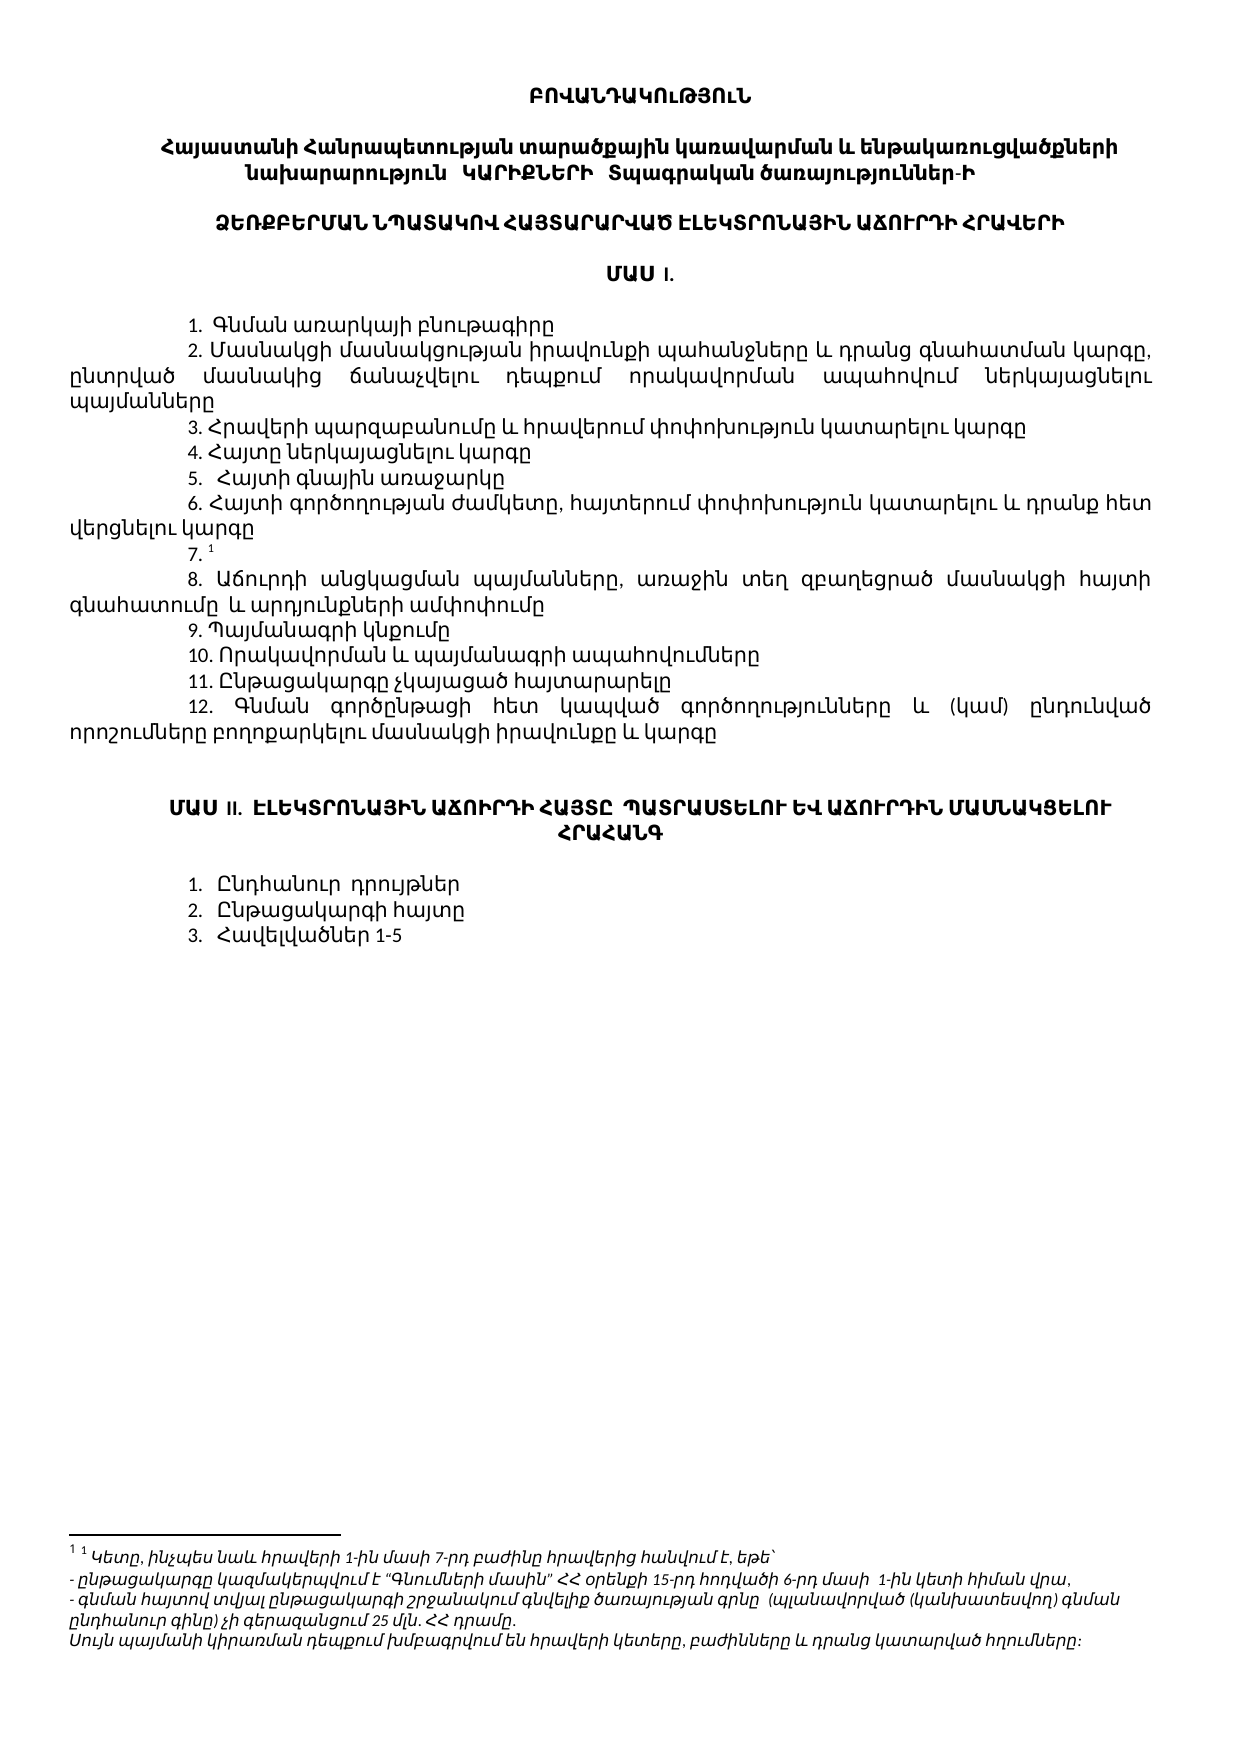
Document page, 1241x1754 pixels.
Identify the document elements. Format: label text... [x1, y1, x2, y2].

text 11. Ընթացակարգը չկայացած հայտարարելը [69, 668, 1152, 693]
text 4. Հայտը ներկայացնելու կարգը [69, 439, 1152, 465]
text 7. [69, 541, 1152, 566]
text ՁԵՌՔԲԵՐՄԱՆ ՆՊԱՏԱԿՈՎ ՀԱՅՏԱՐԱՐՎԱԾ ԷԼԵԿՏՐՈՆԱՅԻՆ ԱՃՈՒՐԴԻ ՀՐԱՎԵՐԻ [69, 211, 1152, 236]
text 12. Գնման գործընթացի հետ կապված գործողությունները և (կամ) ընդունված որոշումները բողոքարկելու մասնակցի իրավունքը և կարգը [69, 693, 1152, 744]
text 10. Որակավորման և պայմանագրի ապահովումները [69, 643, 1152, 668]
text 9. Պայմանագրի կնքումը [69, 617, 1152, 643]
text 1. Գնման առարկայի բնութագիրը [69, 312, 1152, 338]
text 6. Հայտի գործողության ժամկետը, հայտերում փոփոխություն կատարելու և դրանք հետ վերցնելու կարգը [69, 490, 1152, 541]
text Հայաստանի Հանրապետության տարածքային կառավարման և ենթակառուցվածքների նախարարություն ԿԱՐԻՔՆԵՐԻ Տպագրական ծառայություններ-Ի [69, 134, 1152, 185]
text ՄԱՍ I. [69, 261, 1152, 287]
text 2. Մասնակցի մասնակցության իրավունքի պահանջները և դրանց գնահատման կարգը, ընտրված մասնակից ճանաչվելու դեպքում որակավորման ապահովում ներկայացնելու պայմանները [69, 338, 1152, 414]
text ՄԱՍ II. ԷԼԵԿՏՐՈՆԱՅԻՆ ԱՃՈԻՐԴԻ ՀԱՅՏԸ ՊԱՏՐԱՍՏԵԼՈՒ ԵՎ ԱՃՈՒՐԴԻՆ ՄԱՍՆԱԿՑԵԼՈՒ ՀՐԱՀԱՆԳ [69, 795, 1152, 846]
text 3. Հավելվածներ 1-5 [69, 922, 1152, 948]
text 1. Ընդհանուր դրույթներ [69, 871, 1152, 897]
text ԲՈՎԱՆԴԱԿՈւԹՅՈւՆ [69, 83, 1152, 109]
text 2. Ընթացակարգի հայտը [69, 897, 1152, 922]
text 5. Հայտի գնային առաջարկը [69, 465, 1152, 490]
text 3. Հրավերի պարզաբանումը և հրավերում փոփոխություն կատարելու կարգը [69, 414, 1152, 439]
text 8. Աճուրդի անցկացման պայմանները, առաջին տեղ զբաղեցրած մասնակցի հայտի գնահատումը և արդյունքների ամփոփումը [69, 566, 1152, 617]
